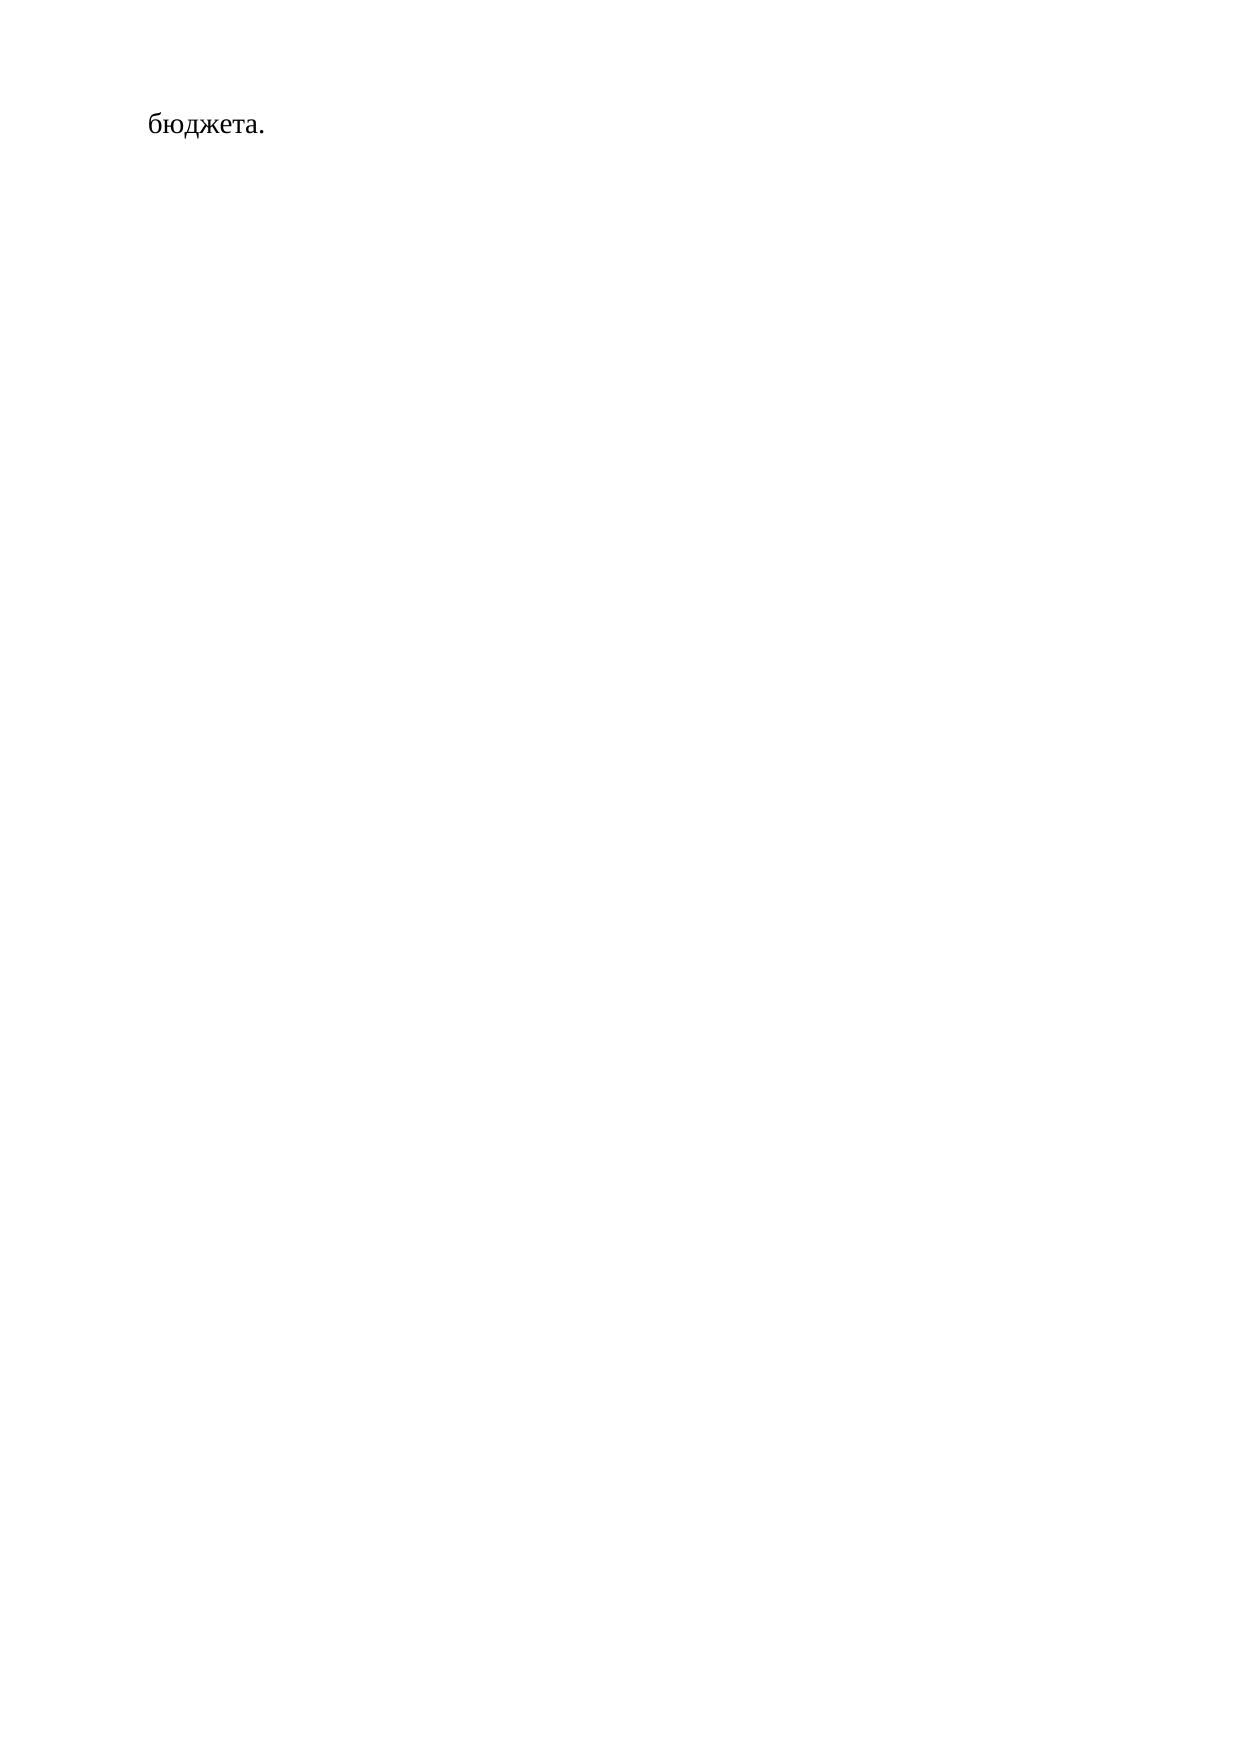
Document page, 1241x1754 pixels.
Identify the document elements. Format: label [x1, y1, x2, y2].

text [148, 106, 1092, 140]
